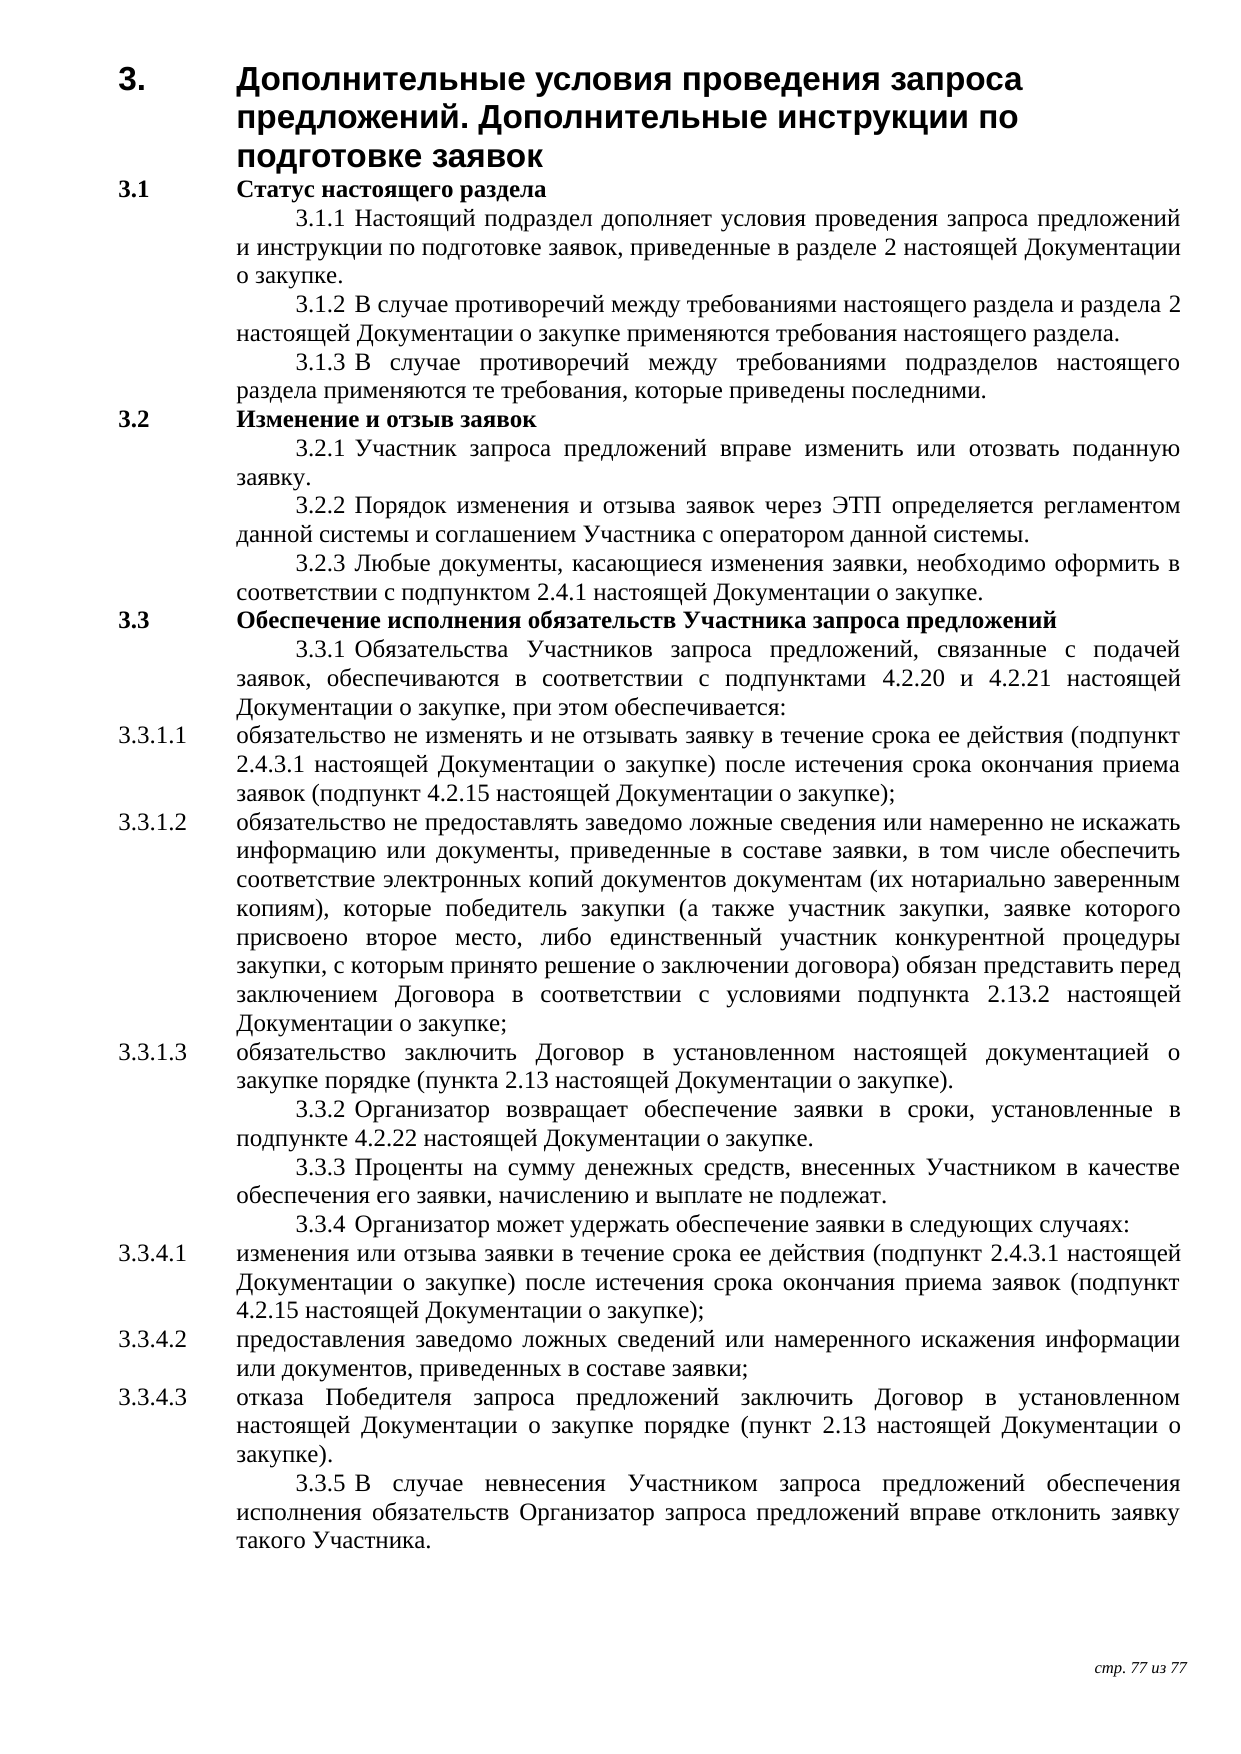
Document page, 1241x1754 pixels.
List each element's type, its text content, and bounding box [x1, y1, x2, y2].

subtitle Обеспечение исполнения обязательств Участника запроса предложений [118, 606, 1181, 634]
text обязательство не предоставлять заведомо ложные сведения или намеренно не искажать информацию или документы, приведенные в составе заявки, в том числе обеспечить соответствие электронных копий документов документам (их нотариально заверенным копиям), которые победитель закупки (а также участник закупки, заявке которого присвоено второе место, либо единственный участник конкурентной процедуры закупки, с которым принято решение о заключении договора) обязан представить перед заключением Договора в соответствии с условиями подпункта 2.13.2 настоящей Документации о закупке; [118, 807, 1181, 1037]
text обязательство не изменять и не отзывать заявку в течение срока ее действия (подпункт 2.4.3.1 настоящей Документации о закупке) после истечения срока окончания приема заявок (подпункт 4.2.15 настоящей Документации о закупке); [118, 721, 1181, 807]
text Организатор может удержать обеспечение заявки в следующих случаях: [236, 1209, 1181, 1238]
text отказа Победителя запроса предложений заключить Договор в установленном настоящей Документации о закупке порядке (пункт 2.13 настоящей Документации о закупке). [118, 1382, 1181, 1468]
text предоставления заведомо ложных сведений или намеренного искажения информации или документов, приведенных в составе заявки; [118, 1324, 1181, 1382]
subtitle Дополнительные условия проведения запроса предложений. Дополнительные инструкции по подготовке заявок [118, 59, 1181, 174]
text В случае противоречий между требованиями настоящего раздела и раздела 2 настоящей Документации о закупке применяются требования настоящего раздела. [236, 289, 1181, 347]
text Организатор возвращает обеспечение заявки в сроки, установленные в подпункте 4.2.22 настоящей Документации о закупке. [236, 1094, 1181, 1152]
text Проценты на сумму денежных средств, внесенных Участником в качестве обеспечения его заявки, начислению и выплате не подлежат. [236, 1152, 1181, 1209]
text Обязательства Участников запроса предложений, связанные с подачей заявок, обеспечиваются в соответствии с подпунктами 4.2.20 и 4.2.21 настоящей Документации о закупке, при этом обеспечивается: [236, 634, 1181, 721]
text В случае противоречий между требованиями подразделов настоящего раздела применяются те требования, которые приведены последними. [236, 347, 1181, 404]
subtitle Статус настоящего раздела [118, 174, 1181, 203]
text Любые документы, касающиеся изменения заявки, необходимо оформить в соответствии с подпунктом 2.4.1 настоящей Документации о закупке. [236, 548, 1181, 606]
text обязательство заключить Договор в установленном настоящей документацией о закупке порядке (пункта 2.13 настоящей Документации о закупке). [118, 1037, 1181, 1094]
text Участник запроса предложений вправе изменить или отозвать поданную заявку. [236, 433, 1181, 491]
text изменения или отзыва заявки в течение срока ее действия (подпункт 2.4.3.1 настоящей Документации о закупке) после истечения срока окончания приема заявок (подпункт 4.2.15 настоящей Документации о закупке); [118, 1238, 1181, 1324]
text В случае невнесения Участником запроса предложений обеспечения исполнения обязательств Организатор запроса предложений вправе отклонить заявку такого Участника. [236, 1468, 1181, 1554]
text Порядок изменения и отзыва заявок через ЭТП определяется регламентом данной системы и соглашением Участника с оператором данной системы. [236, 491, 1181, 548]
text Настоящий подраздел дополняет условия проведения запроса предложений и инструкции по подготовке заявок, приведенные в разделе 2 настоящей Документации о закупке. [236, 203, 1181, 289]
subtitle Изменение и отзыв заявок [118, 404, 1181, 433]
